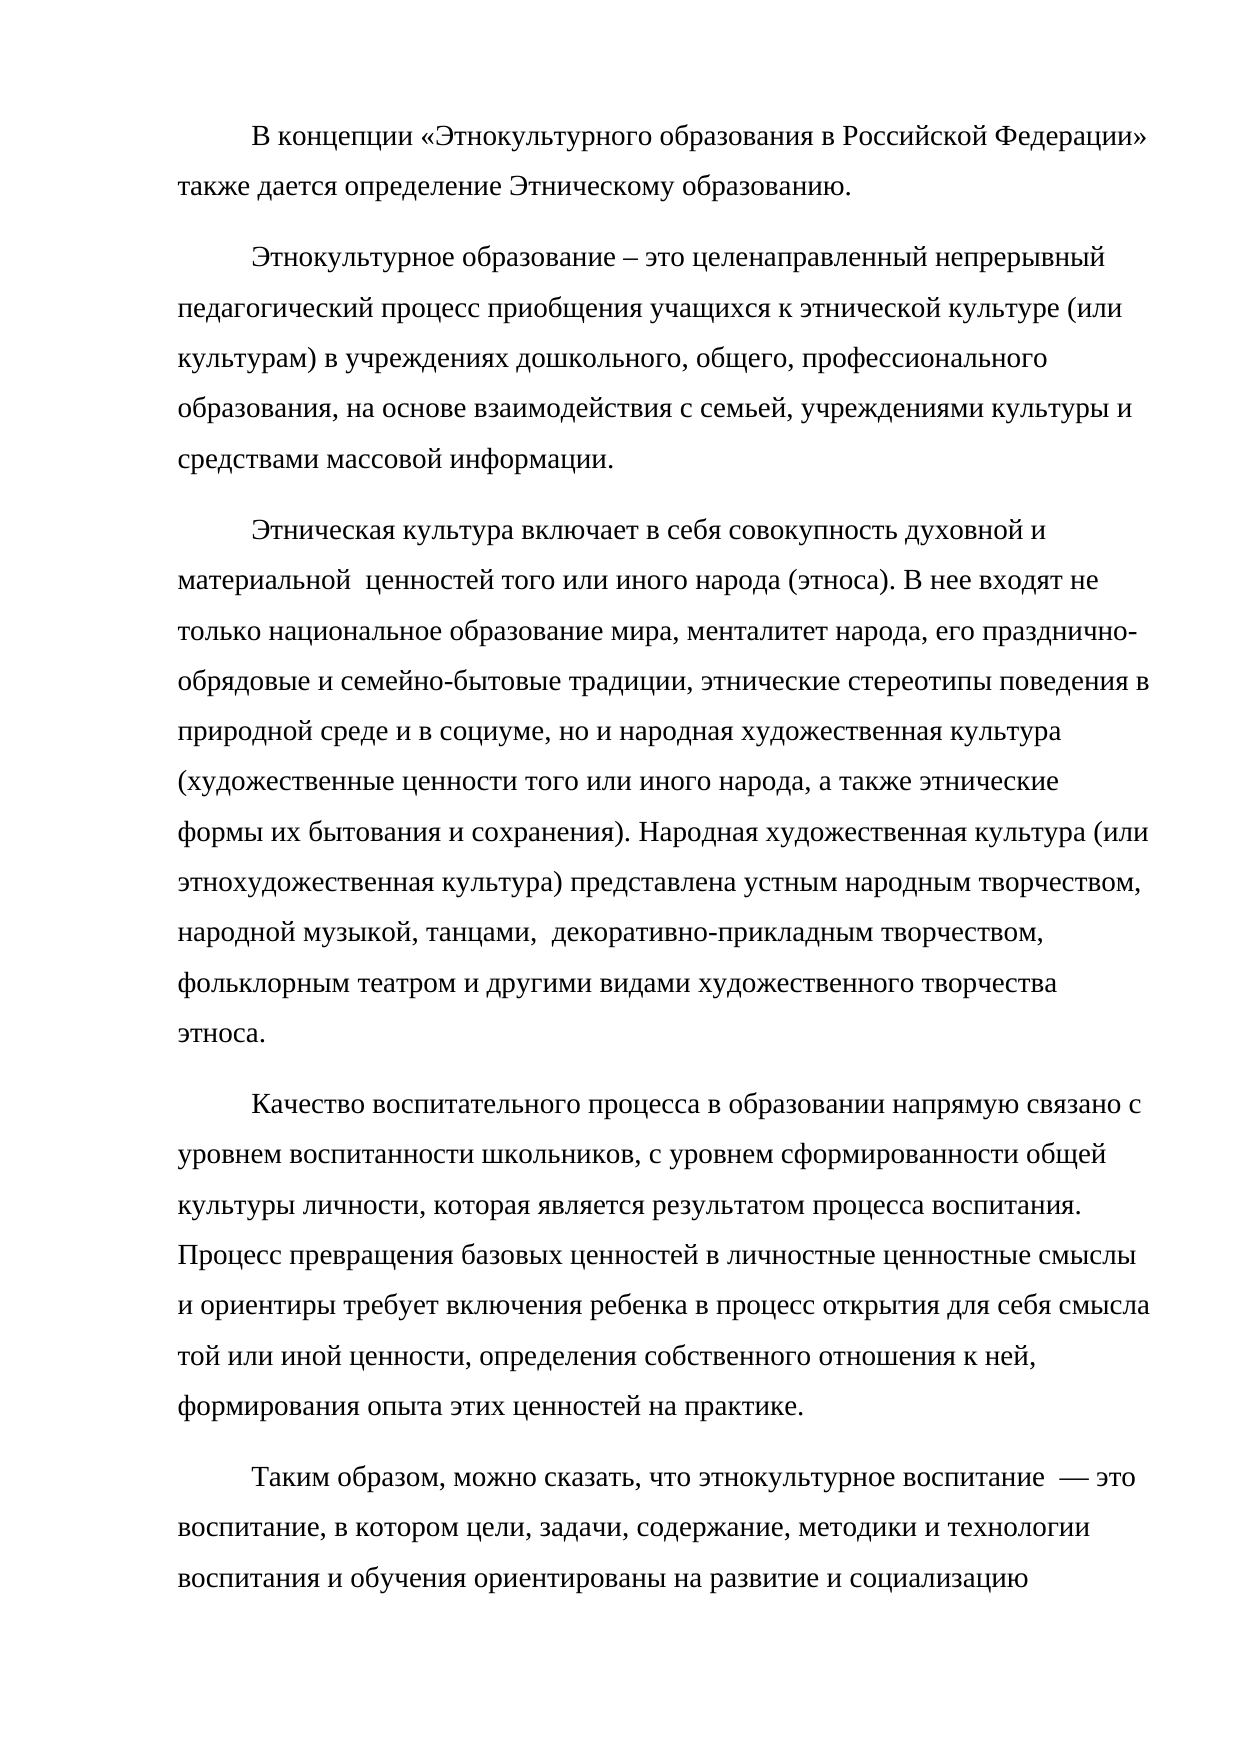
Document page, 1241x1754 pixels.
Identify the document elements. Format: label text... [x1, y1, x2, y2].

text Качество воспитательного процесса в образовании напрямую связано с уровнем воспитанности школьников, с уровнем сформированности общей культуры личности, которая является результатом процесса воспитания. Процесс превращения базовых ценностей в личностные ценностные смыслы и ориентиры требует включения ребенка в процесс открытия для себя смысла той или иной ценности, определения собственного отношения к ней, формирования опыта этих ценностей на практике. [177, 1086, 1152, 1422]
text Этническая культура включает в себя совокупность духовной и материальной ценностей того или иного народа (этноса). В нее входят не только национальное образование мира, менталитет народа, его празднично-обрядовые и семейно-бытовые традиции, этнические стереотипы поведения в природной среде и в социуме, но и народная художественная культура (художественные ценности того или иного народа, а также этнические формы их бытования и сохранения). Народная художественная культура (или этнохудожественная культура) представлена устным народным творчеством, народной музыкой, танцами, декоративно-прикладным творчеством, фольклорным театром и другими видами художественного творчества этноса. [177, 512, 1152, 1049]
text В концепции «Этнокультурного образования в Российской Федерации» также дается определение Этническому образованию. [177, 118, 1152, 202]
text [177, 1459, 1152, 1593]
text Этнокультурное образование – это целенаправленный непрерывный педагогический процесс приобщения учащихся к этнической культуре (или культурам) в учреждениях дошкольного, общего, профессионального образования, на основе взаимодействия с семьей, учреждениями культуры и средствами массовой информации. [177, 239, 1152, 474]
